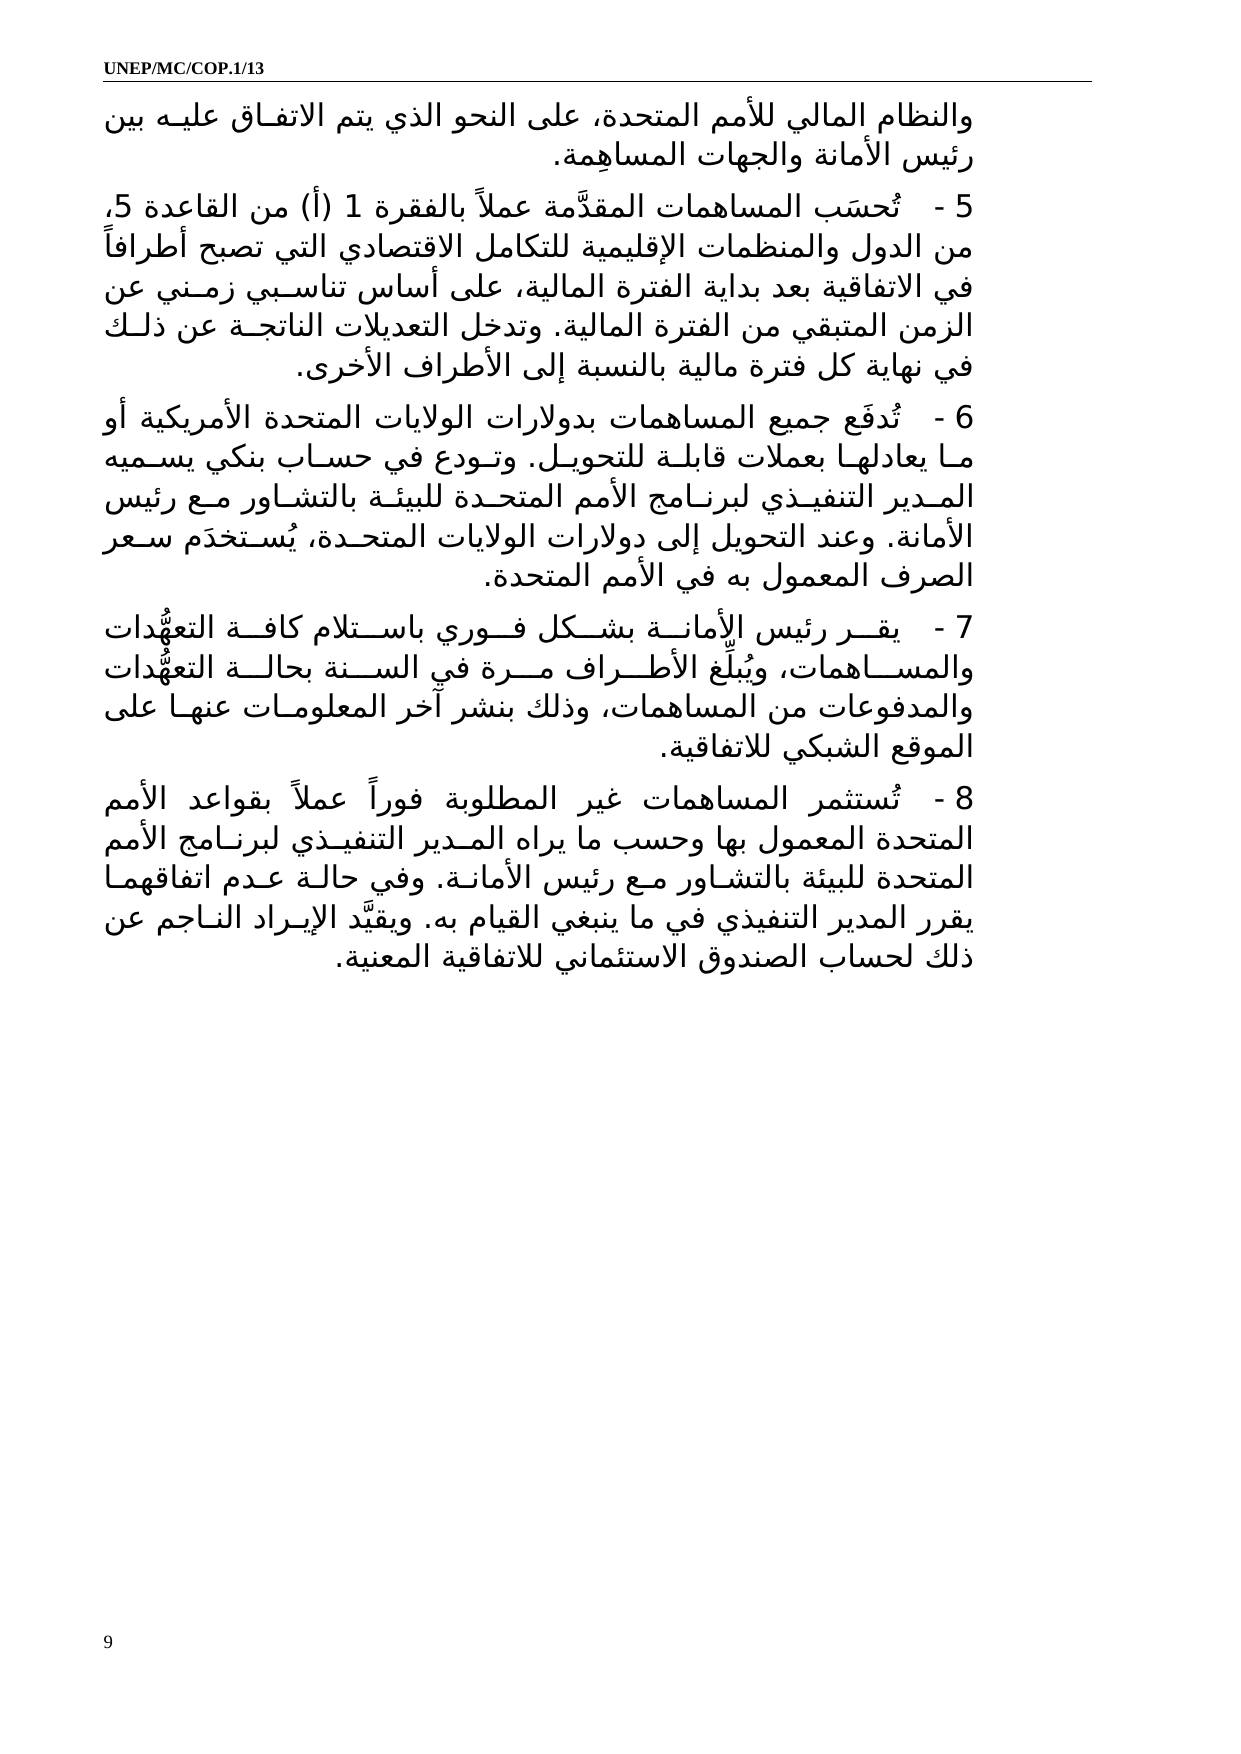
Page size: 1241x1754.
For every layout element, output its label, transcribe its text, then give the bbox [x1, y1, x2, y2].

text 8 - تُستثمر المساهمات غير المطلوبة فوراً عملاً بقواعد الأمم المتحدة المعمول بها وحسب ما يراه المدير التنفيذي لبرنامج الأمم المتحدة للبيئة بالتشاور مع رئيس الأمانة. وفي حالة عدم اتفاقهما يقرر المدير التنفيذي في ما ينبغي القيام به. ويقيَّد الإيراد الناجم عن ذلك لحساب الصندوق الاستئماني للاتفاقية المعنية. [103, 778, 974, 976]
text 7 - يقر رئيس الأمانة بشكل فوري باستلام كافة التعهُّدات والمساهمات، ويُبلِّغ الأطراف مرة في السنة بحالة التعهُّدات والمدفوعات من المساهمات، وذلك بنشر آخر المعلومات عنها على الموقع الشبكي للاتفاقية. [103, 607, 974, 765]
text 6 - تُدفَع جميع المساهمات بدولارات الولايات المتحدة الأمريكية أو ما يعادلها بعملات قابلة للتحويل. وتودع في حساب بنكي يسميه المدير التنفيذي لبرنامج الأمم المتحدة للبيئة بالتشاور مع رئيس الأمانة. وعند التحويل إلى دولارات الولايات المتحدة، يُستخدَم سعر الصرف المعمول به في الأمم المتحدة. [103, 397, 974, 594]
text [103, 94, 974, 174]
text 5 - تُحسَب المساهمات المقدَّمة عملاً بالفقرة 1 (أ) من القاعدة 5، من الدول والمنظمات الإقليمية للتكامل الاقتصادي التي تصبح أطرافاً في الاتفاقية بعد بداية الفترة المالية، على أساس تناسبي زمني عن الزمن المتبقي من الفترة المالية. وتدخل التعديلات الناتجة عن ذلك في نهاية كل فترة مالية بالنسبة إلى الأطراف الأخرى. [103, 186, 974, 384]
